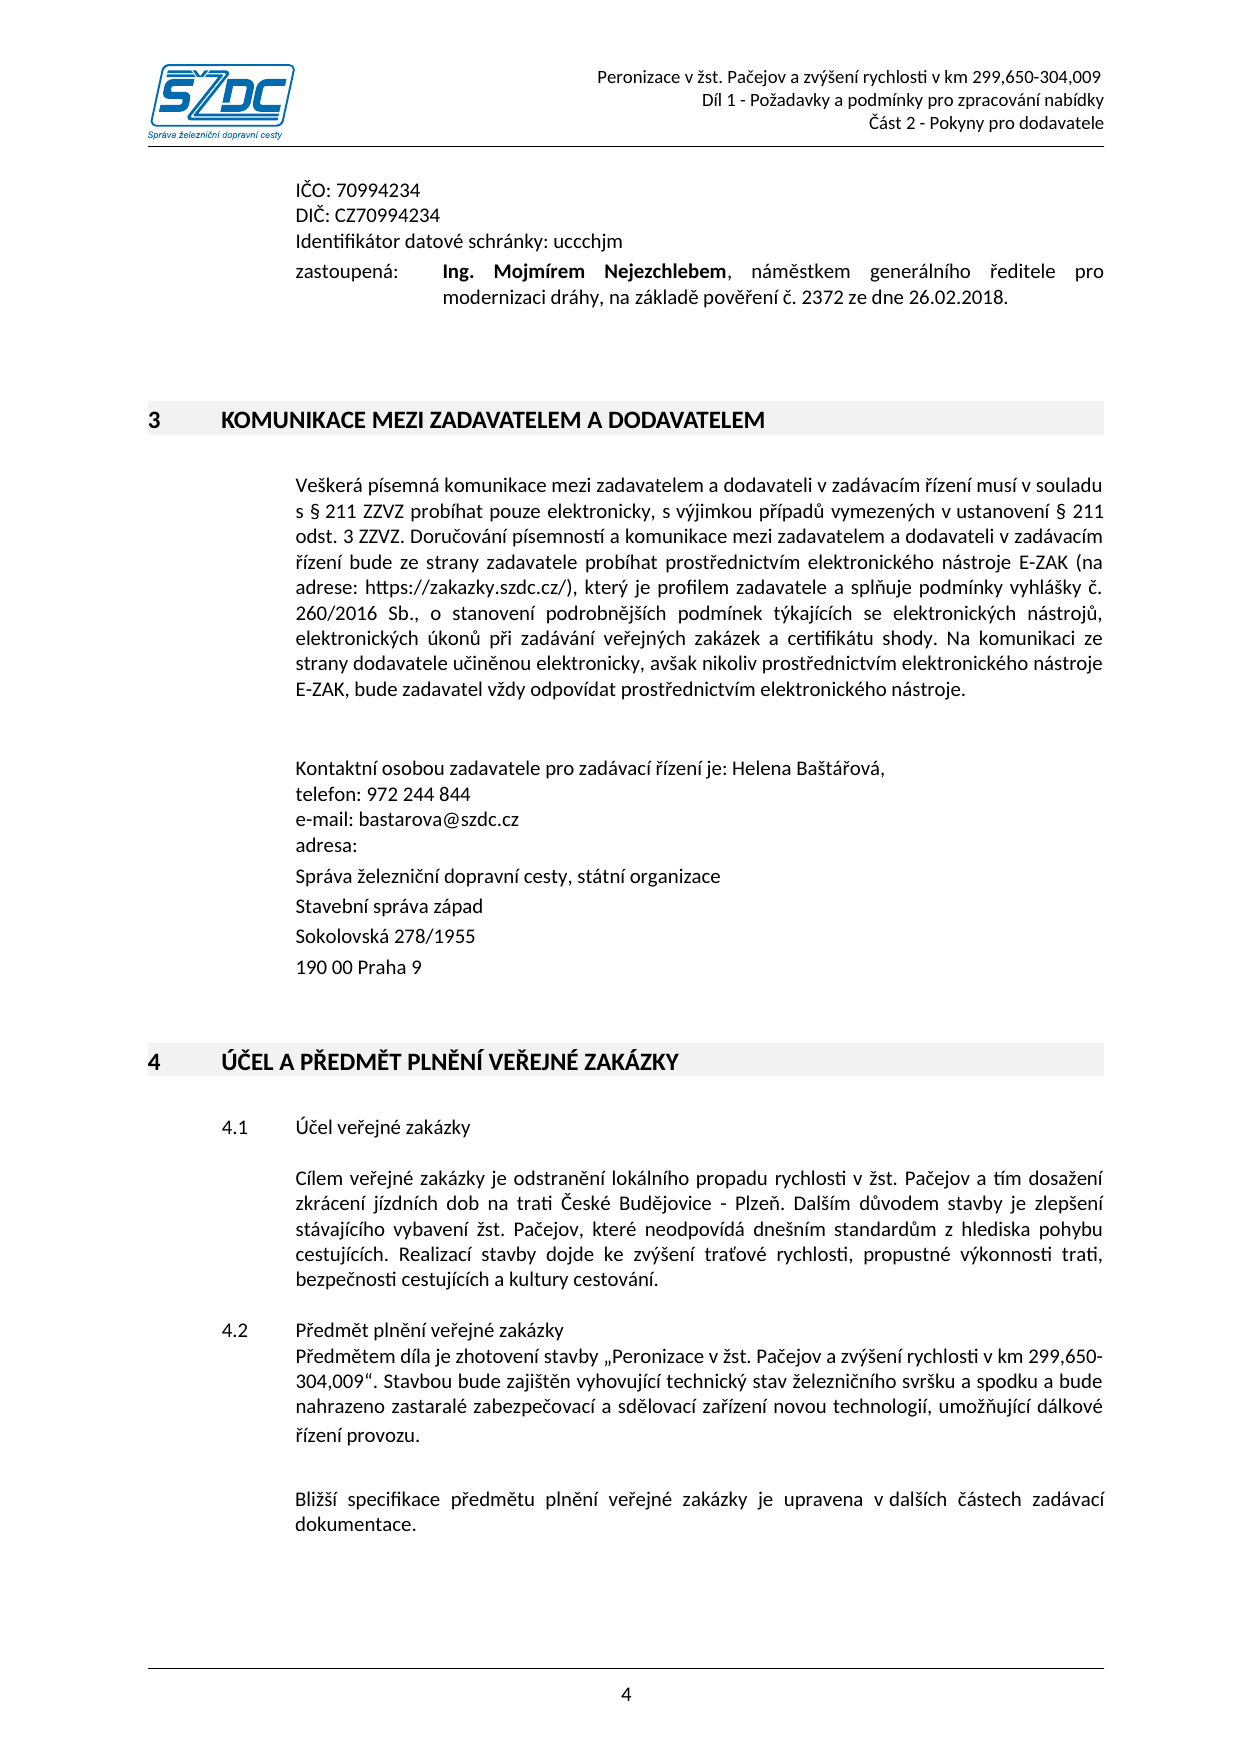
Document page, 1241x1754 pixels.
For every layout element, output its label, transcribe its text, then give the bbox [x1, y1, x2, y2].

text Správa železniční dopravní cesty, státní organizace [295, 863, 1104, 888]
text Bližší specifikace předmětu plnění veřejné zakázky je upravena v dalších částech zadávací dokumentace. [295, 1486, 1104, 1537]
text zastoupená: Ing. Mojmírem Nejezchlebem, náměstkem generálního ředitele pro modernizaci dráhy, na základě pověření č. 2372 ze dne 26.02.2018. [295, 258, 1104, 309]
text Identifikátor datové schránky: uccchjm [295, 228, 1104, 253]
text Sokolovská 278/1955 [295, 924, 1104, 949]
text 190 00 Praha 9 [295, 954, 1104, 979]
subtitle ÚČEL A PŘEDMĚT PLNĚNÍ VEŘEJNÉ ZAKÁZKY [148, 1043, 1104, 1076]
subtitle KOMUNIKACE MEZI ZADAVATELEM A DODAVATELEM [148, 401, 1104, 435]
list Předmět plnění veřejné zakázky [222, 1317, 1104, 1343]
text Předmětem díla je zhotovení stavby „Peronizace v žst. Pačejov a zvýšení rychlosti v km 299,650-304,009“. Stavbou bude zajištěn vyhovující technický stav železničního svršku a spodku a bude nahrazeno zastaralé zabezpečovací a sdělovací zařízení novou technologií, umožňující dálkové řízení provozu. [295, 1343, 1104, 1448]
text e-mail: bastarova@szdc.cz [295, 806, 1104, 832]
text IČO: 70994234 [295, 177, 1104, 203]
text Kontaktní osobou zadavatele pro zadávací řízení je: Helena Baštářová, [295, 756, 1104, 781]
list Účel veřejné zakázky [222, 1114, 1104, 1139]
text DIČ: CZ70994234 [295, 203, 1104, 228]
text Cílem veřejné zakázky je odstranění lokálního propadu rychlosti v žst. Pačejov a tím dosažení zkrácení jízdních dob na trati České Budějovice - Plzeň. Dalším důvodem stavby je zlepšení stávajícího vybavení žst. Pačejov, které neodpovídá dnešním standardům z hlediska pohybu cestujících. Realizací stavby dojde ke zvýšení traťové rychlosti, propustné výkonnosti trati, bezpečnosti cestujících a kultury cestování. [295, 1165, 1104, 1292]
text adresa: [295, 832, 1104, 857]
text Stavební správa západ [295, 893, 1104, 919]
text Veškerá písemná komunikace mezi zadavatelem a dodavateli v zadávacím řízení musí v souladu s § 211 ZZVZ probíhat pouze elektronicky, s výjimkou případů vymezených v ustanovení § 211 odst. 3 ZZVZ. Doručování písemností a komunikace mezi zadavatelem a dodavateli v zadávacím řízení bude ze strany zadavatele probíhat prostřednictvím elektronického nástroje E-ZAK (na adrese: https://zakazky.szdc.cz/), který je profilem zadavatele a splňuje podmínky vyhlášky č. 260/2016 Sb., o stanovení podrobnějších podmínek týkajících se elektronických nástrojů, elektronických úkonů při zadávání veřejných zakázek a certifikátu shody. Na komunikaci ze strany dodavatele učiněnou elektronicky, avšak nikoliv prostřednictvím elektronického nástroje E-ZAK, bude zadavatel vždy odpovídat prostřednictvím elektronického nástroje. [295, 473, 1104, 701]
text telefon: 972 244 844 [295, 781, 1104, 806]
